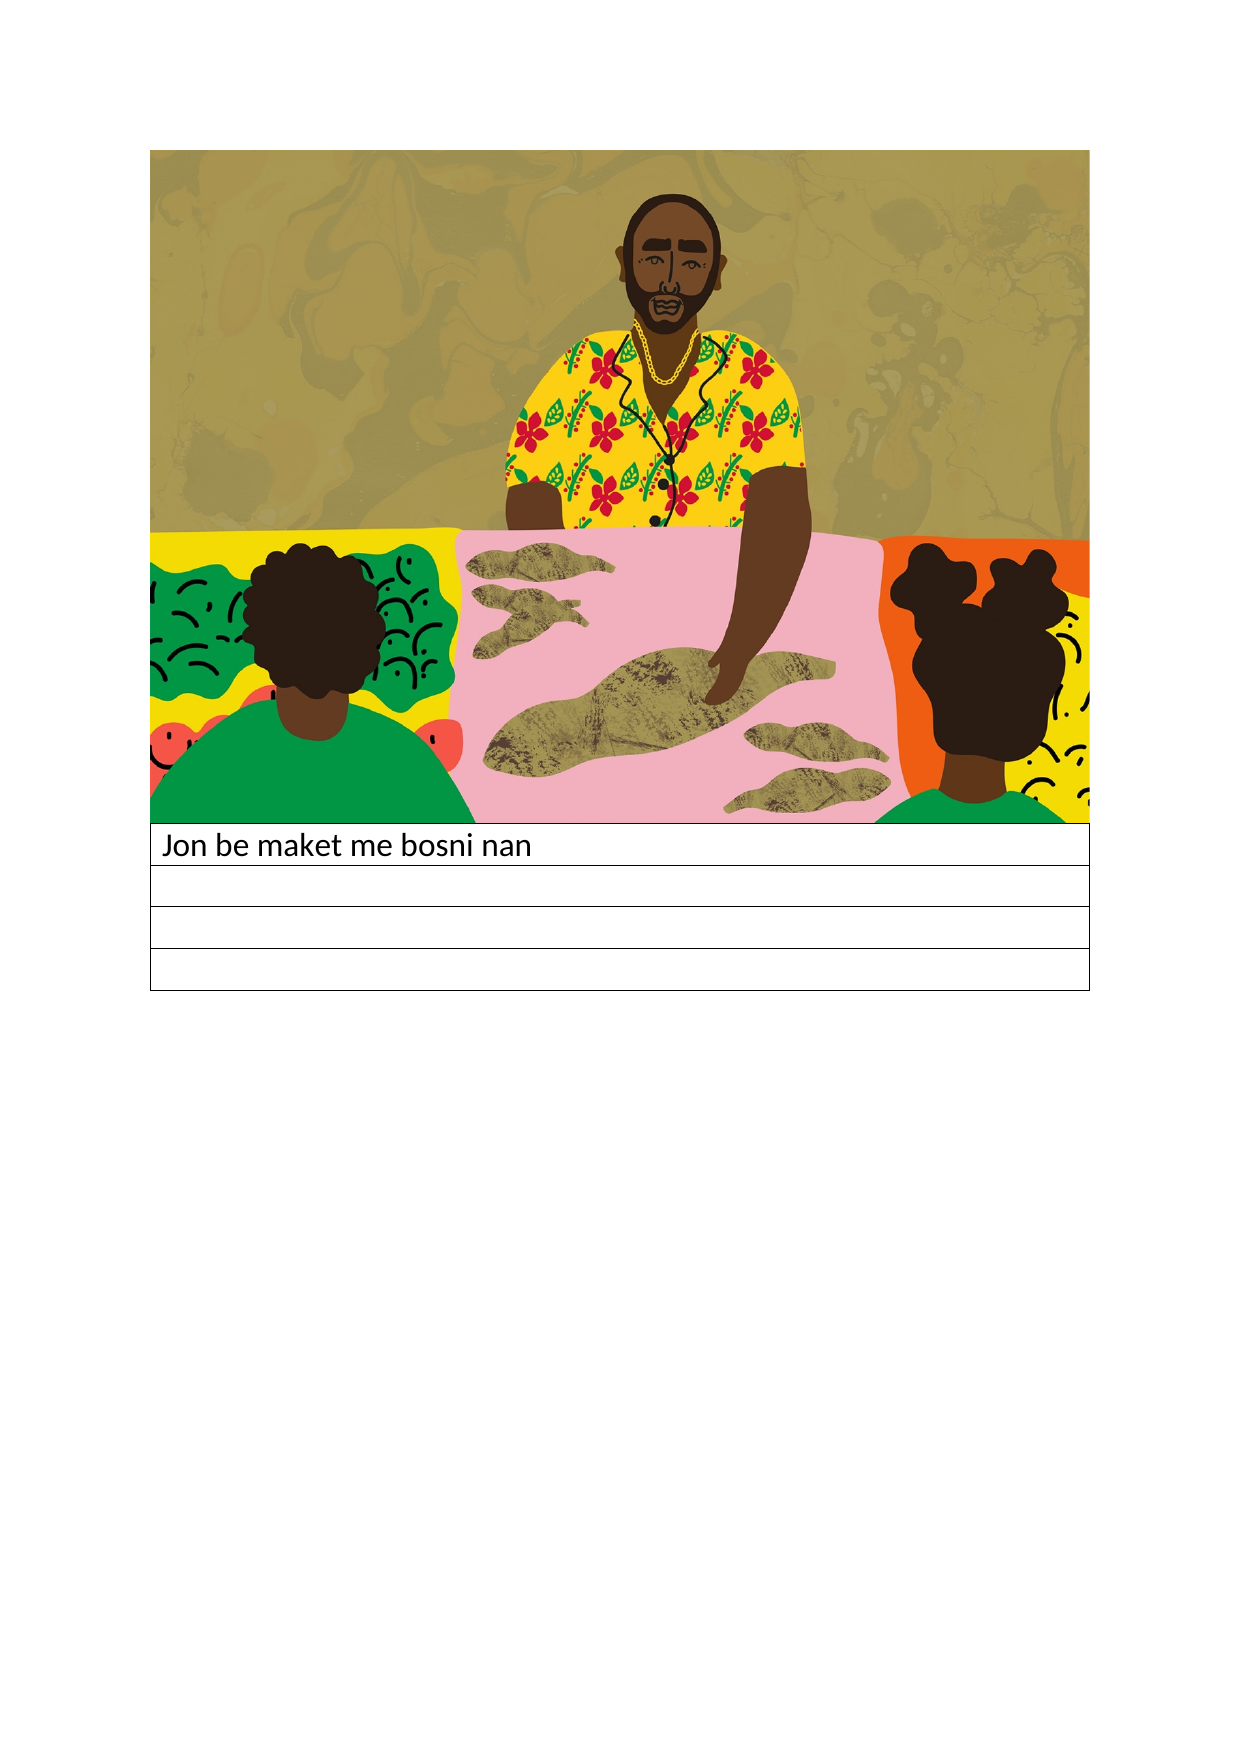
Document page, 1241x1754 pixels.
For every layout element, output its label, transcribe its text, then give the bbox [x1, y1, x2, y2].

table_cell [151, 866, 1089, 906]
table_header Jon be maket me bosni nan [151, 824, 1089, 864]
table_cell [151, 949, 1089, 990]
picture [150, 150, 1090, 823]
table_cell [151, 907, 1089, 948]
